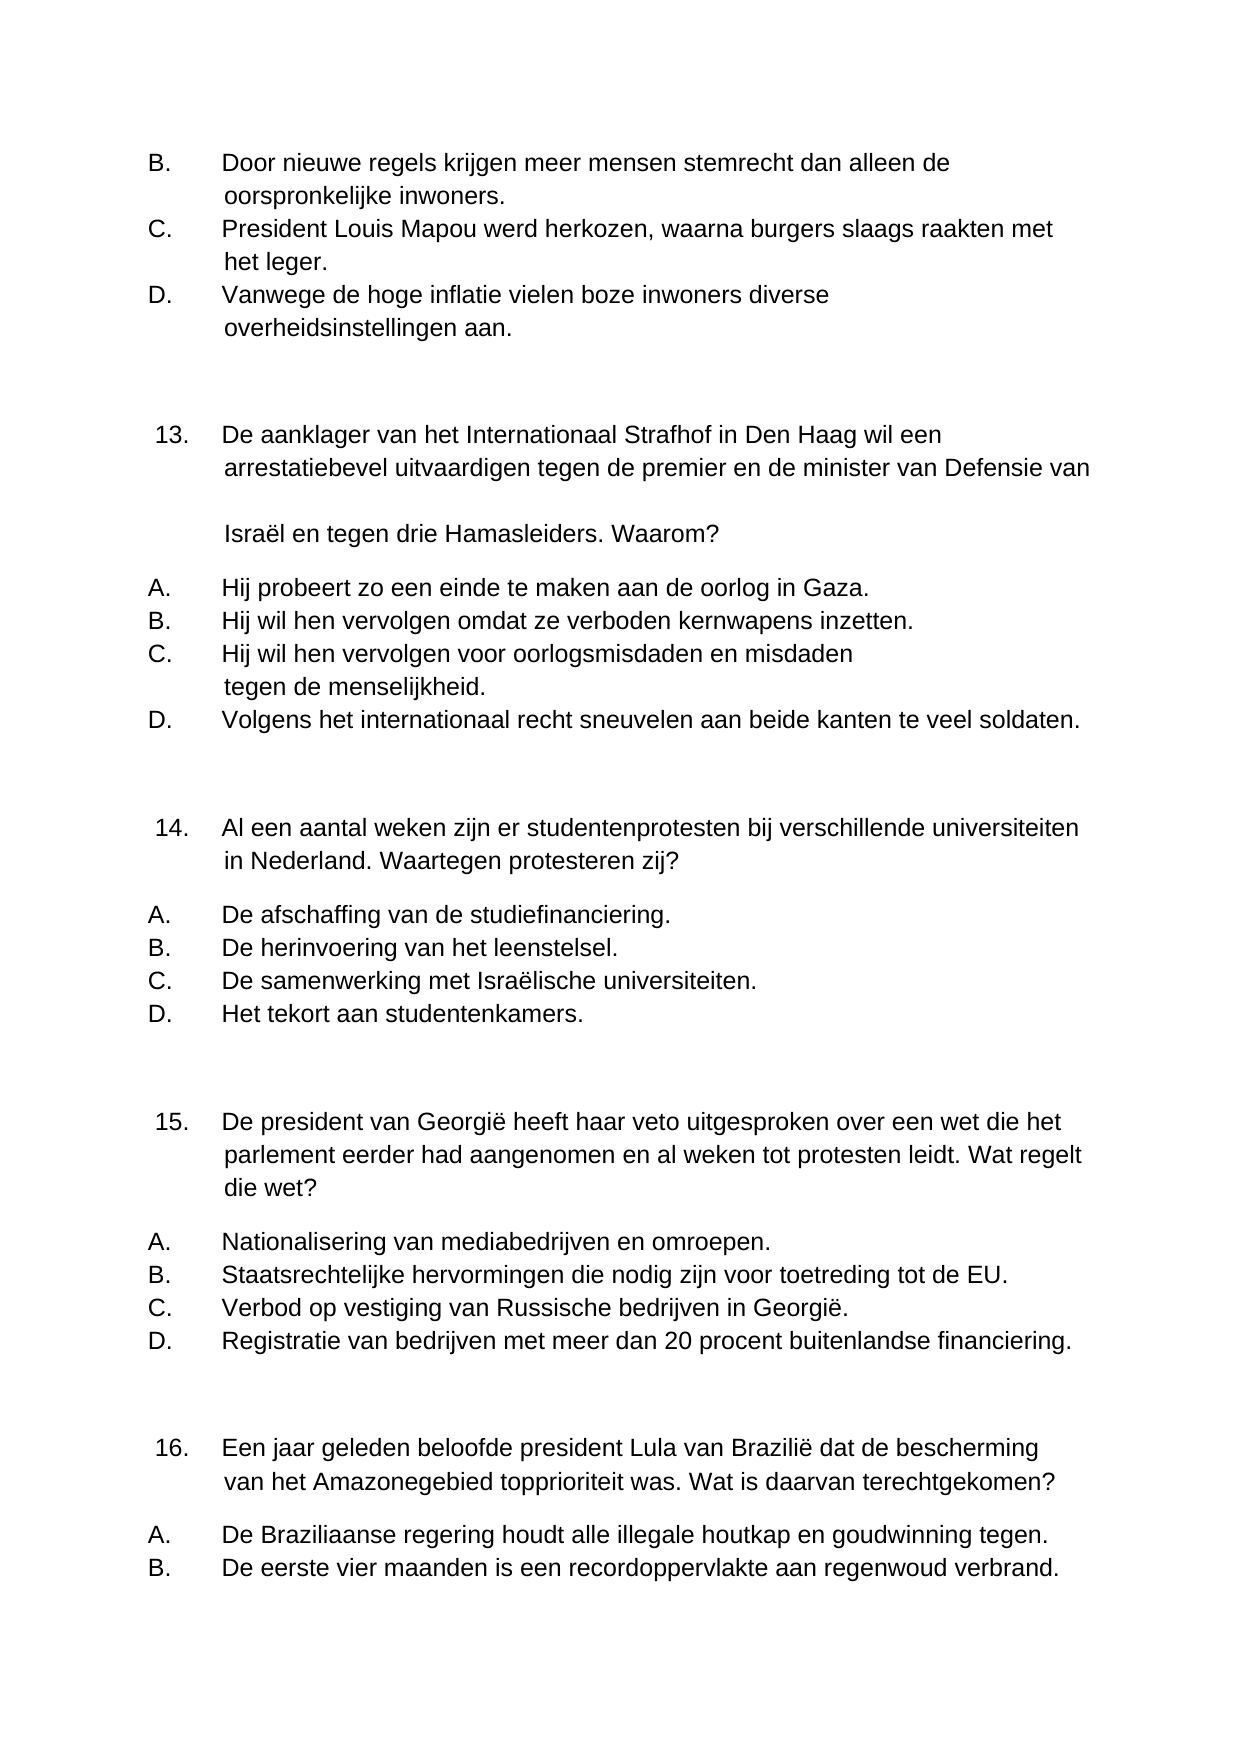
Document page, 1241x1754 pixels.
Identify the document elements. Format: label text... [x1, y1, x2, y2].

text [148, 1520, 1093, 1582]
text 15. De president van Georgië heeft haar veto uitgesproken over een wet die het parlement eerder had aangenomen en al weken tot protesten leidt. Wat regelt die wet? [148, 1107, 1093, 1202]
text A. Nationalisering van mediabedrijven en omroepen. B. Staatsrechtelijke hervormingen die nodig zijn voor toetreding tot de EU. C. Verbod op vestiging van Russische bedrijven in Georgië. D. Registratie van bedrijven met meer dan 20 procent buitenlandse financiering. [148, 1227, 1093, 1354]
text 14. Al een aantal weken zijn er studentenprotesten bij verschillende universiteiten in Nederland. Waartegen protesteren zij? [148, 813, 1093, 875]
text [148, 148, 1093, 341]
text 13. De aanklager van het Internationaal Strafhof in Den Haag wil een arrestatiebevel uitvaardigen tegen de premier en de minister van Defensie van Israël en tegen drie Hamasleiders. Waarom? [148, 420, 1093, 548]
text A. De afschaffing van de studiefinanciering. B. De herinvoering van het leenstelsel. C. De samenwerking met Israëlische universiteiten. D. Het tekort aan studentenkamers. [148, 900, 1093, 1028]
text A. Hij probeert zo een einde te maken aan de oorlog in Gaza. B. Hij wil hen vervolgen omdat ze verboden kernwapens inzetten. C. Hij wil hen vervolgen voor oorlogsmisdaden en misdaden tegen de menselijkheid. D. Volgens het internationaal recht sneuvelen aan beide kanten te veel soldaten. [148, 573, 1093, 734]
text 16. Een jaar geleden beloofde president Lula van Brazilië dat de bescherming van het Amazonegebied topprioriteit was. Wat is daarvan terechtgekomen? [148, 1433, 1093, 1495]
